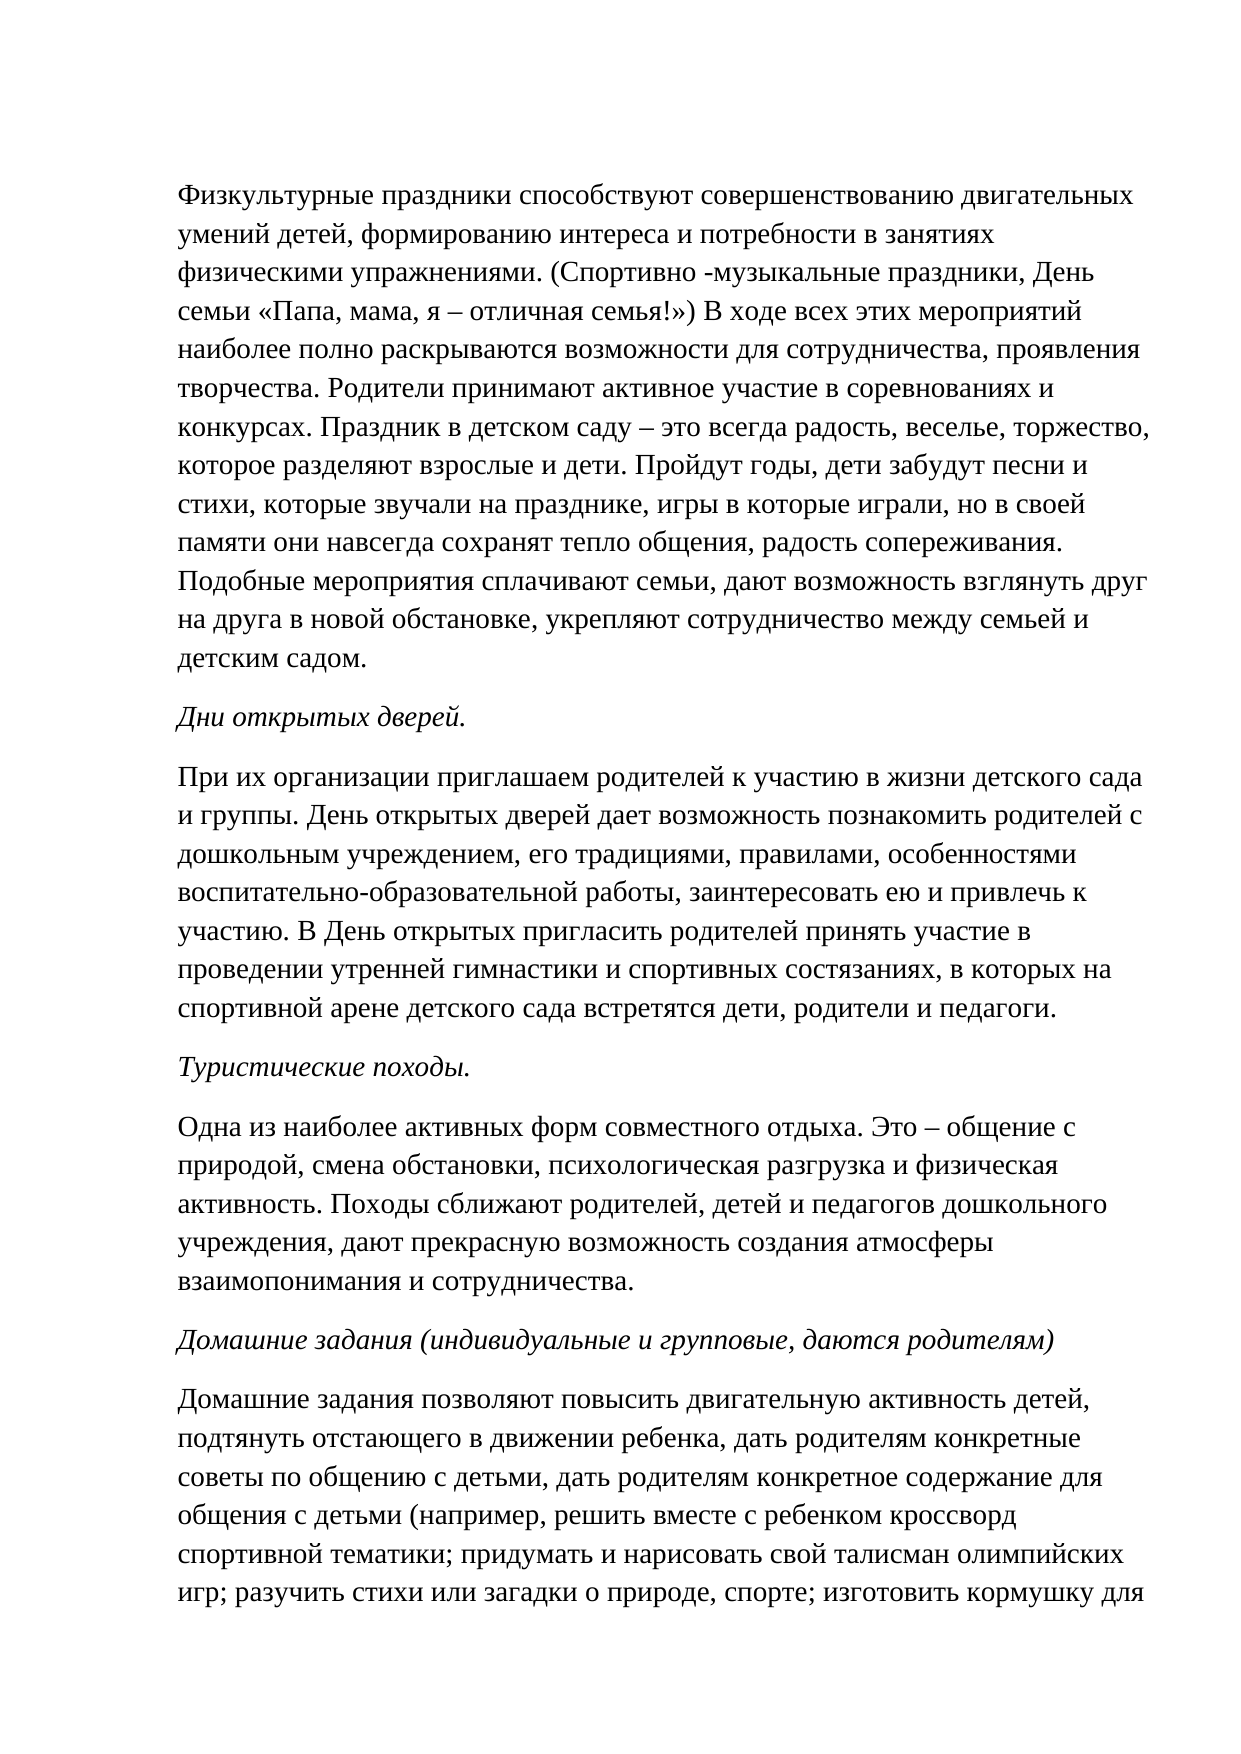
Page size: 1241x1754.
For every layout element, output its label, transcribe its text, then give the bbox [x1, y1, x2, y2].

text Дни открытых дверей. [177, 699, 1152, 733]
text Туристические походы. [177, 1049, 1152, 1083]
text Домашние задания (индивидуальные и групповые, даются родителям) [177, 1322, 1152, 1356]
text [177, 1382, 1152, 1608]
text Одна из наиболее активных форм совместного отдыха. Это – общение с природой, смена обстановки, психологическая разгрузка и физическая активность. Походы сближают родителей, детей и педагогов дошкольного учреждения, дают прекрасную возможность создания атмосферы взаимопонимания и сотрудничества. [177, 1109, 1152, 1296]
text При их организации приглашаем родителей к участию в жизни детского сада и группы. День открытых дверей дает возможность познакомить родителей с дошкольным учреждением, его традициями, правилами, особенностями воспитательно-образовательной работы, заинтересовать ею и привлечь к участию. В День открытых пригласить родителей принять участие в проведении утренней гимнастики и спортивных состязаниях, в которых на спортивной арене детского сада встретятся дети, родители и педагоги. [177, 759, 1152, 1023]
text Физкультурные праздники способствуют совершенствованию двигательных умений детей, формированию интереса и потребности в занятиях физическими упражнениями. (Спортивно -музыкальные праздники, День семьи «Папа, мама, я – отличная семья!») В ходе всех этих мероприятий наиболее полно раскрываются возможности для сотрудничества, проявления творчества. Родители принимают активное участие в соревнованиях и конкурсах. Праздник в детском саду – это всегда радость, веселье, торжество, которое разделяют взрослые и дети. Пройдут годы, дети забудут песни и стихи, которые звучали на празднике, игры в которые играли, но в своей памяти они навсегда сохранят тепло общения, радость сопереживания. Подобные мероприятия сплачивают семьи, дают возможность взглянуть друг на друга в новой обстановке, укрепляют сотрудничество между семьей и детским садом. [177, 177, 1152, 673]
